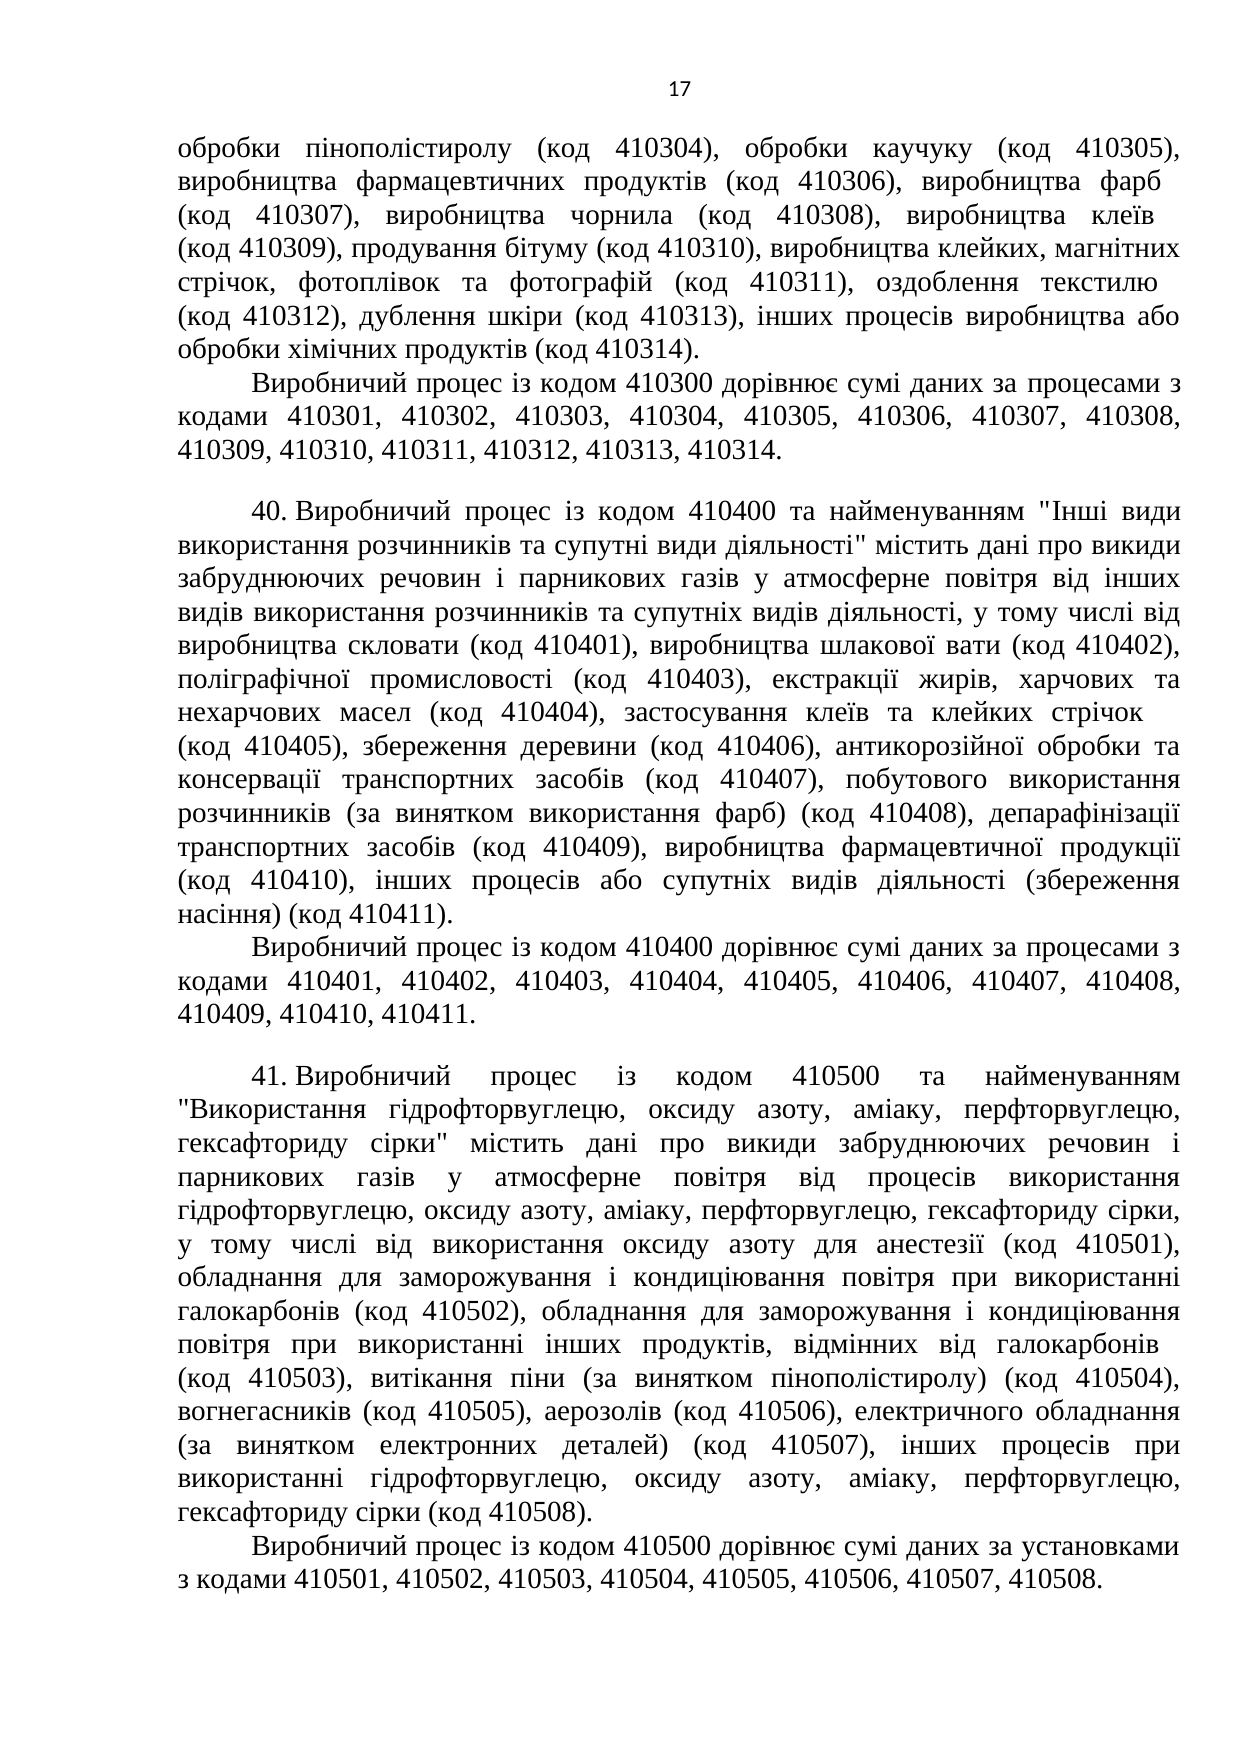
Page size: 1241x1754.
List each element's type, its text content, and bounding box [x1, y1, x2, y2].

text 40. Виробничий процес із кодом 410400 та найменуванням "Інші види використання розчинників та супутні види діяльності" містить дані про викиди забруднюючих речовин і парникових газів у атмосферне повітря від інших видів використання розчинників та супутніх видів діяльності, у тому числі від виробництва скловати (код 410401), виробництва шлакової вати (код 410402), поліграфічної промисловості (код 410403), екстракції жирів, харчових та нехарчових масел (код 410404), застосування клеїв та клейких стрічок (код 410405), збереження деревини (код 410406), антикорозійної обробки та консервації транспортних засобів (код 410407), побутового використання розчинників (за винятком використання фарб) (код 410408), депарафінізації транспортних засобів (код 410409), виробництва фармацевтичної продукції (код 410410), інших процесів або супутніх видів діяльності (збереження насіння) (код 410411). [177, 493, 1181, 929]
text 41. Виробничий процес із кодом 410500 та найменуванням "Використання гідрофторвуглецю, оксиду азоту, аміаку, перфторвуглецю, гексафториду сірки" містить дані про викиди забруднюючих речовин і парникових газів у атмосферне повітря від процесів використання гідрофторвуглецю, оксиду азоту, аміаку, перфторвуглецю, гексафториду сірки, у тому числі від використання оксиду азоту для анестезії (код 410501), обладнання для заморожування і кондиціювання повітря при використанні галокарбонів (код 410502), обладнання для заморожування і кондиціювання повітря при використанні інших продуктів, відмінних від галокарбонів (код 410503), витікання піни (за винятком пінополістиролу) (код 410504), вогнегасників (код 410505), аерозолів (код 410506), електричного обладнання (за винятком електронних деталей) (код 410507), інших процесів при використанні гідрофторвуглецю, оксиду азоту, аміаку, перфторвуглецю, гексафториду сірки (код 410508). [177, 1058, 1181, 1528]
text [177, 130, 1181, 365]
subtitle Виробничий процес із кодом 410300 дорівнює сумі даних за процесами з кодами 410301, 410302, 410303, 410304, 410305, 410306, 410307, 410308, 410309, 410310, 410311, 410312, 410313, 410314. [177, 365, 1181, 465]
text Виробничий процес із кодом 410500 дорівнює сумі даних за установками з кодами 410501, 410502, 410503, 410504, 410505, 410506, 410507, 410508. [177, 1528, 1181, 1595]
subtitle Виробничий процес із кодом 410400 дорівнює сумі даних за процесами з кодами 410401, 410402, 410403, 410404, 410405, 410406, 410407, 410408, 410409, 410410, 410411. [177, 929, 1181, 1030]
